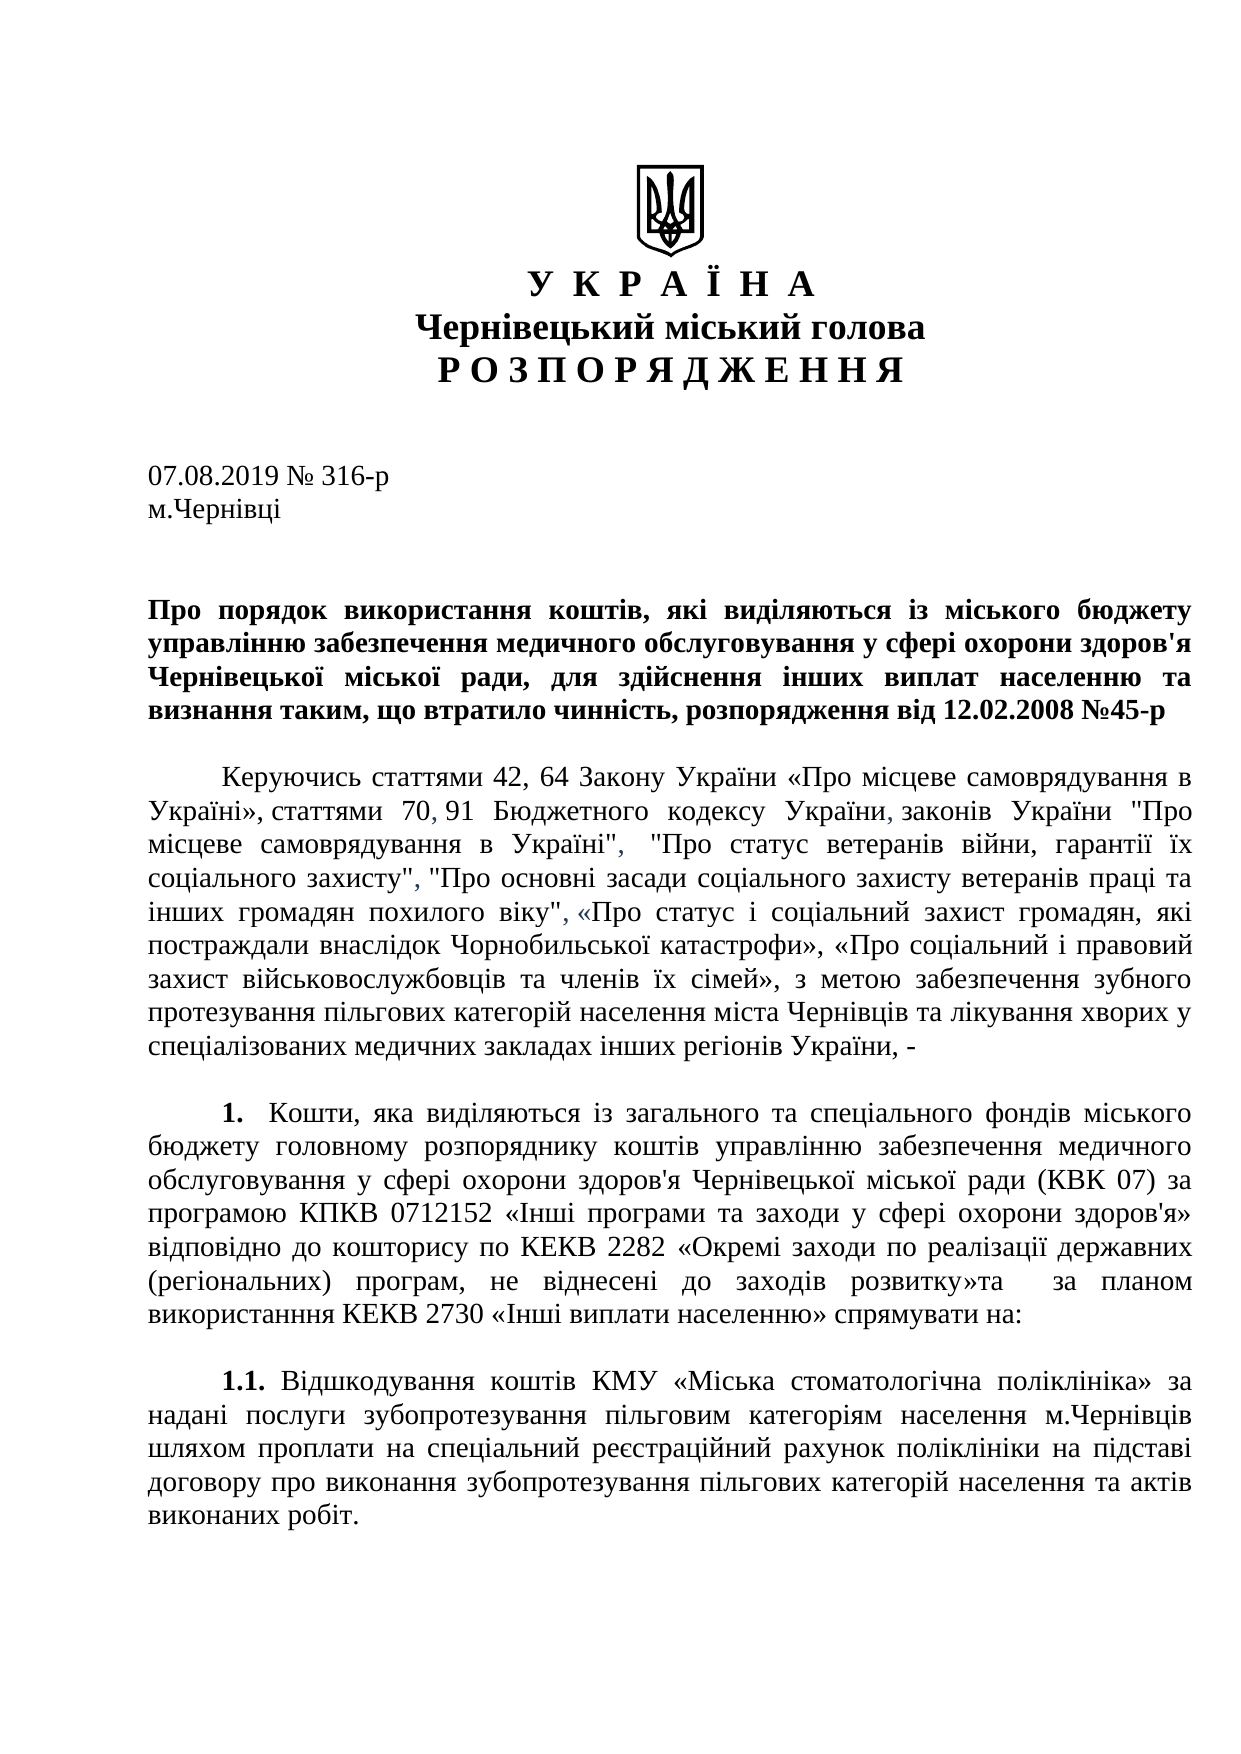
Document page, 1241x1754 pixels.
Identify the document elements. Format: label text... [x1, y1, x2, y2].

list Відшкодування коштів КМУ «Міська стоматологічна поліклініка» за надані послуги зубопротезування пільговим категоріям населення м.Чернівців шляхом проплати на спеціальний реєстраційний рахунок поліклініки на підставі договору про виконання зубопротезування пільгових категорій населення та актів виконаних робіт. [148, 1363, 1193, 1531]
text Про порядок використання коштів, які виділяються із міського бюджету управлінню забезпечення медичного обслуговування у сфері охорони здоров'я Чернівецької міської ради, для здійснення інших виплат населенню та визнання таким, що втратило чинність, розпорядження від 12.02.2008 №45-р [148, 592, 1193, 726]
text Чернівецький міський голова [148, 304, 1193, 347]
text Керуючись статтями 42, 64 Закону України «Про місцеве самоврядування в Україні», статтями 70, 91 Бюджетного кодексу України, законів України "Про місцеве самоврядування в Україні", "Про статус ветеранів війни, гарантії їх соціального захисту", "Про основні засади соціального захисту ветеранів праці та інших громадян похилого віку", «Про статус і соціальний захист громадян, які постраждали внаслідок Чорнобильської катастрофи», «Про соціальний і правовий захист військовослужбовців та членів їх сімей», з метою забезпечення зубного протезування пільгових категорій населення міста Чернівців та лікування хворих у спеціалізованих медичних закладах інших регіонів України, - [148, 927, 1193, 1061]
text 1. Кошти, яка виділяються із загального та спеціального фондів міського бюджету головному розпоряднику коштів управлінню забезпечення медичного обслуговування у сфері охорони здоров'я Чернівецької міської ради (КВК 07) за програмою КПКВ 0712152 «Інші програми та заходи у сфері охорони здоров'я» відповідно до кошторису по КЕКВ 2282 «Окремі заходи по реалізації державних (регіональних) програм, не віднесені до заходів розвитку»та за планом використанння КЕКВ 2730 «Інші виплати населенню» спрямувати на: [148, 1095, 1193, 1263]
text Р О З П О Р Я Д Ж Е Н Н Я [148, 347, 1193, 391]
text У К Р А Ї Н А [148, 261, 1193, 304]
text 07.08.2019 № 316-р [148, 458, 1193, 491]
text Керуючись статтями 42, 64 Закону України «Про місцеве самоврядування в Україні», статтями 70, 91 Бюджетного кодексу України, законів України "Про місцеве самоврядування в Україні", "Про статус ветеранів війни, гарантії їх соціального захисту", "Про основні засади соціального захисту ветеранів праці та інших громадян похилого віку", «Про статус і соціальний захист громадян, які постраждали внаслідок Чорнобильської катастрофи», «Про соціальний і правовий захист військовослужбовців та членів їх сімей», з метою забезпечення зубного протезування пільгових категорій населення міста Чернівців та лікування хворих у спеціалізованих медичних закладах інших регіонів України, - [148, 759, 1193, 927]
text м.Чернівці [148, 491, 1193, 525]
